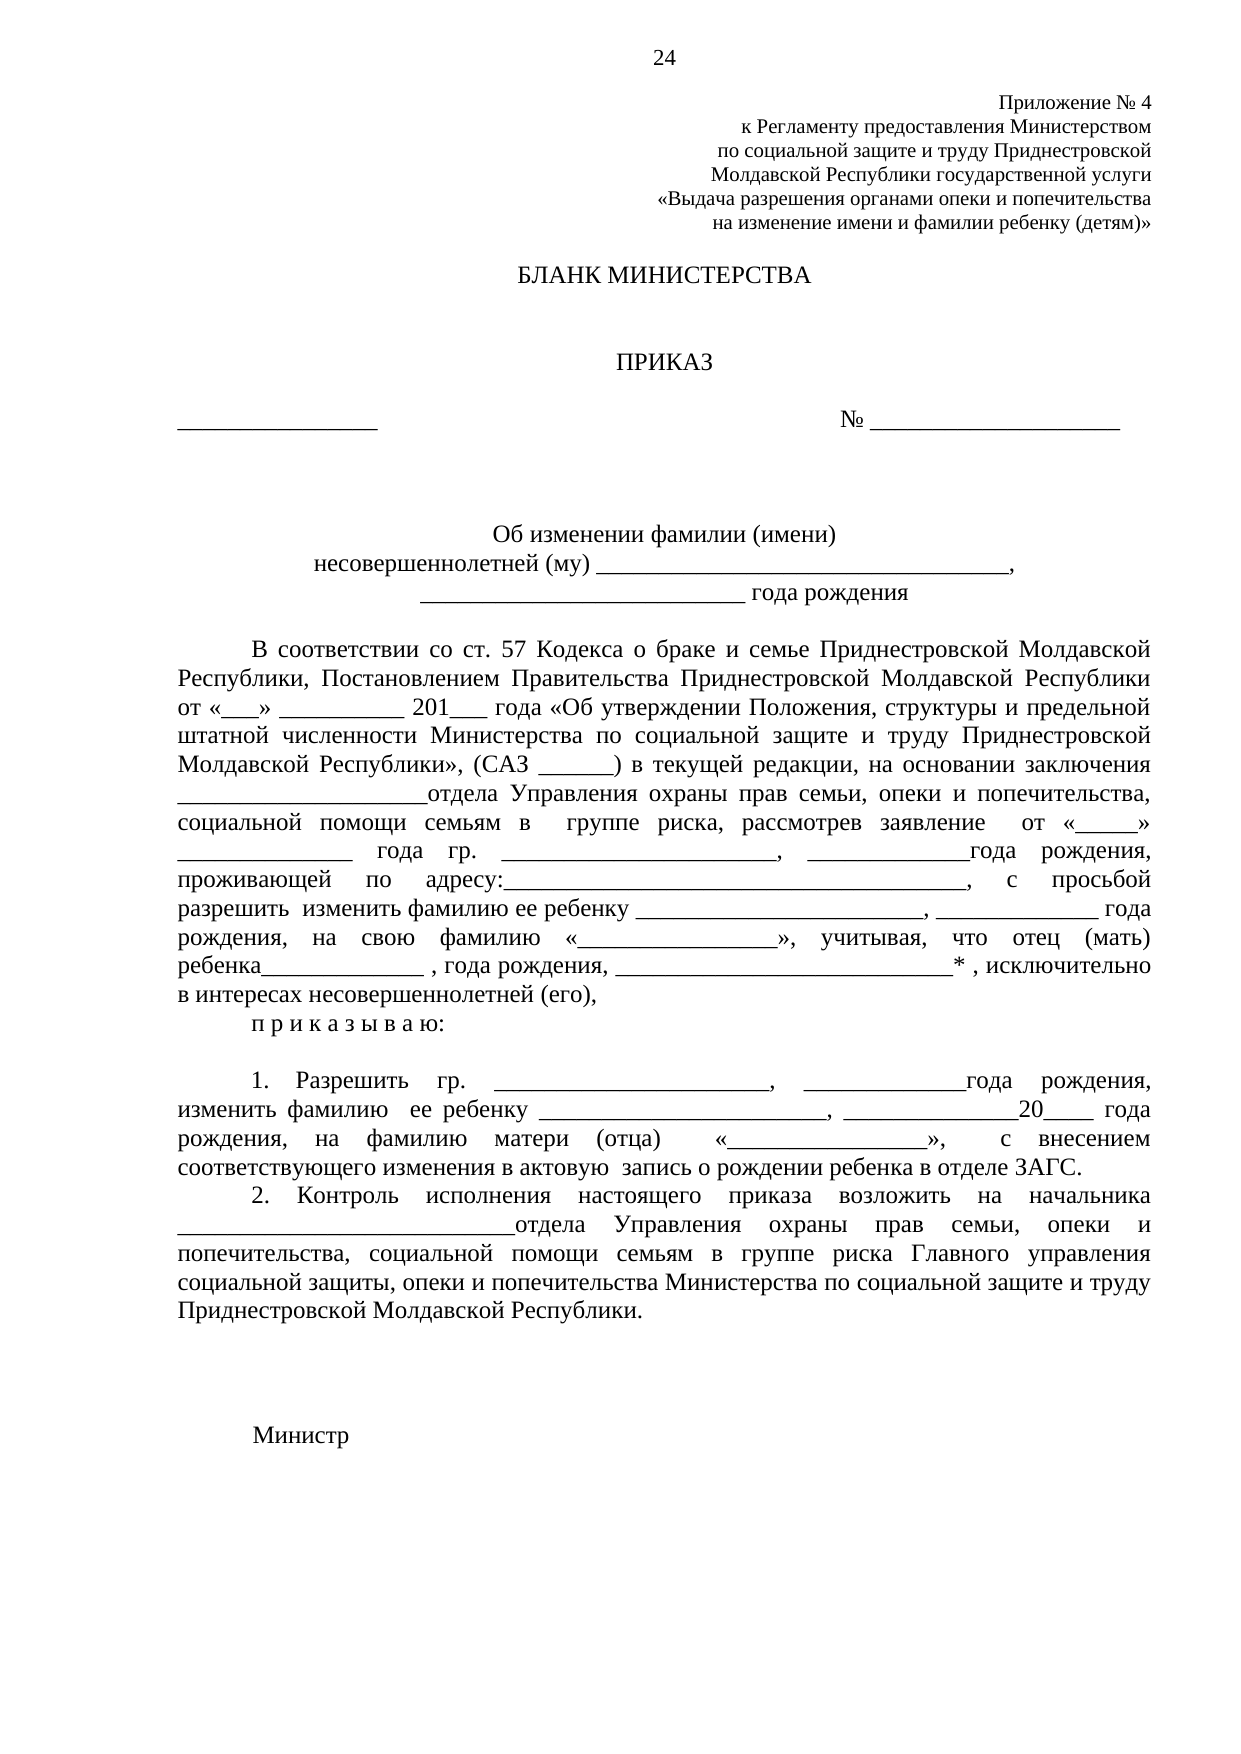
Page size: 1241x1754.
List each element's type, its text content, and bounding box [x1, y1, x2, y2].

text «Выдача разрешения органами опеки и попечительства [177, 186, 1152, 210]
text Министр [177, 1421, 1152, 1449]
text п р и к а з ы в а ю: [177, 1008, 1152, 1037]
text на изменение имени и фамилии ребенку (детям)» [177, 210, 1152, 234]
text __________________________ года рождения [177, 577, 1152, 606]
text Приложение № 4 [177, 90, 1152, 114]
text к Регламенту предоставления Министерством [177, 114, 1152, 138]
text БЛАНК МИНИСТЕРСТВА [177, 261, 1152, 289]
text по социальной защите и труду Приднестровской [177, 138, 1152, 162]
text ПРИКАЗ [177, 347, 1152, 376]
text несовершеннолетней (му) _________________________________, [177, 548, 1152, 577]
text ________________ № ____________________ [177, 404, 1152, 433]
text Молдавской Республики государственной услуги [177, 162, 1152, 186]
list Разрешить гр. ______________________, _____________года рождения, изменить фамилию ее ребенку _______________________, ______________20____ года рождения, на фамилию матери (отца) «________________», с внесением соответствующего изменения в актовую запись о рождении ребенка в отделе ЗАГС. [177, 1066, 1152, 1181]
text Об изменении фамилии (имени) [177, 519, 1152, 548]
text В соответствии со ст. 57 Кодекса о браке и семье Приднестровской Молдавской Республики, Постановлением Правительства Приднестровской Молдавской Республики от «___» __________ 201___ года «Об утверждении Положения, структуры и предельной штатной численности Министерства по социальной защите и труду Приднестровской Молдавской Республики», (САЗ ______) в текущей редакции, на основании заключения ____________________отдела Управления охраны прав семьи, опеки и попечительства, социальной помощи семьям в группе риска, рассмотрев заявление от «_____» ______________ года гр. ______________________, _____________года рождения, проживающей по адресу:_____________________________________, с просьбой разрешить изменить фамилию ее ребенку _______________________, _____________ года рождения, на свою фамилию «________________», учитывая, что отец (мать) ребенка_____________ , года рождения, ___________________________* , исключительно в интересах несовершеннолетней (его), [177, 634, 1152, 1008]
text 2. Контроль исполнения настоящего приказа возложить на начальника ___________________________отдела Управления охраны прав семьи, опеки и попечительства, социальной помощи семьям в группе риска Главного управления социальной защиты, опеки и попечительства Министерства по социальной защите и труду Приднестровской Молдавской Республики. [177, 1181, 1152, 1324]
